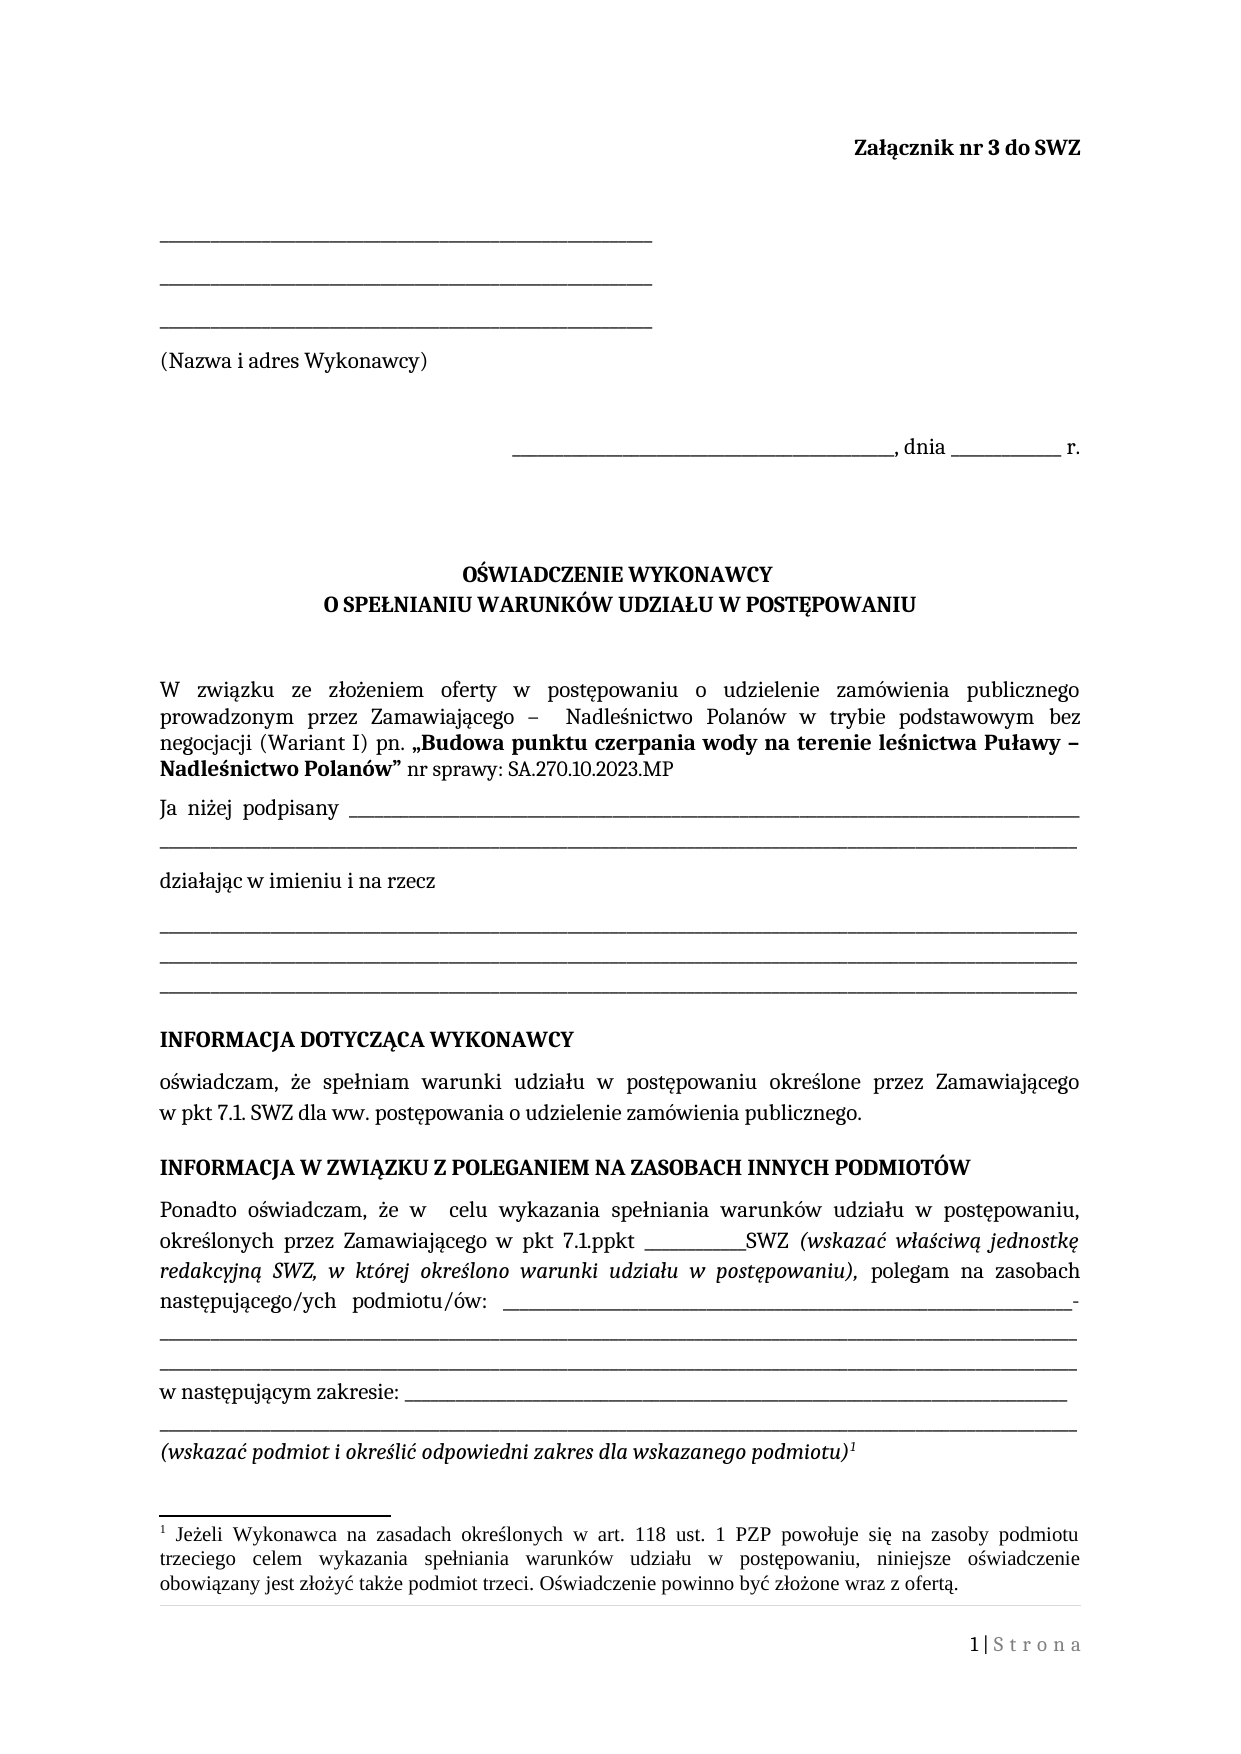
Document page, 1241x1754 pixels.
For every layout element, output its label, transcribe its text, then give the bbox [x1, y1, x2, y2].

text ____________________________________________________________________________________________________________ (wskazać podmiot i określić odpowiedni zakres dla wskazanego podmiotu) [159, 1409, 1081, 1465]
text __________________________________________________________ [159, 305, 1081, 332]
text Ja niżej podpisany ______________________________________________________________________________________ ____________________________________________________________________________________________________________ [159, 795, 1081, 852]
text działając w imieniu i na rzecz [159, 868, 1081, 894]
text __________________________________________________________ [159, 220, 1081, 246]
text INFORMACJA W ZWIĄZKU Z POLEGANIEM NA ZASOBACH INNYCH PODMIOTÓW [159, 1154, 1081, 1181]
text Ponadto oświadczam, że w celu wykazania spełniania warunków udziału w postępowaniu, określonych przez Zamawiającego w pkt 7.1.ppkt ____________SWZ (wskazać właściwą jednostkę redakcyjną SWZ, w której określono warunki udziału w postępowaniu), polegam na zasobach następującego/ych podmiotu/ów: ___________________________________________________________________- ____________________________________________________________________________________________________________ [159, 1197, 1081, 1344]
text (Nazwa i adres Wykonawcy) [159, 348, 1081, 374]
text INFORMACJA DOTYCZĄCA WYKONAWCY [159, 1026, 1081, 1053]
text w następującym zakresie: ______________________________________________________________________________ [159, 1378, 1081, 1405]
text _____________________________________________, dnia _____________ r. [159, 433, 1081, 460]
text ____________________________________________________________________________________________________________ [159, 1348, 1081, 1374]
text ____________________________________________________________________________________________________________________________________________________________________________________________________________________________________________________________________________________________________________________________________ [159, 911, 1081, 997]
text OŚWIADCZENIE WYKONAWCY O SPEŁNIANIU WARUNKÓW UDZIAŁU W POSTĘPOWANIU [159, 562, 1081, 618]
text __________________________________________________________ [159, 263, 1081, 289]
text Załącznik nr 3 do SWZ [159, 134, 1081, 161]
text W związku ze złożeniem oferty w postępowaniu o udzielenie zamówienia publicznego prowadzonym przez Zamawiającego – Nadleśnictwo Polanów w trybie podstawowym bez negocjacji (Wariant I) pn. „Budowa punktu czerpania wody na terenie leśnictwa Puławy – Nadleśnictwo Polanów” nr sprawy: SA.270.10.2023.MP [159, 677, 1081, 783]
text oświadczam, że spełniam warunki udziału w postępowaniu określone przez Zamawiającego w pkt 7.1. SWZ dla ww. postępowania o udzielenie zamówienia publicznego. [159, 1069, 1081, 1126]
